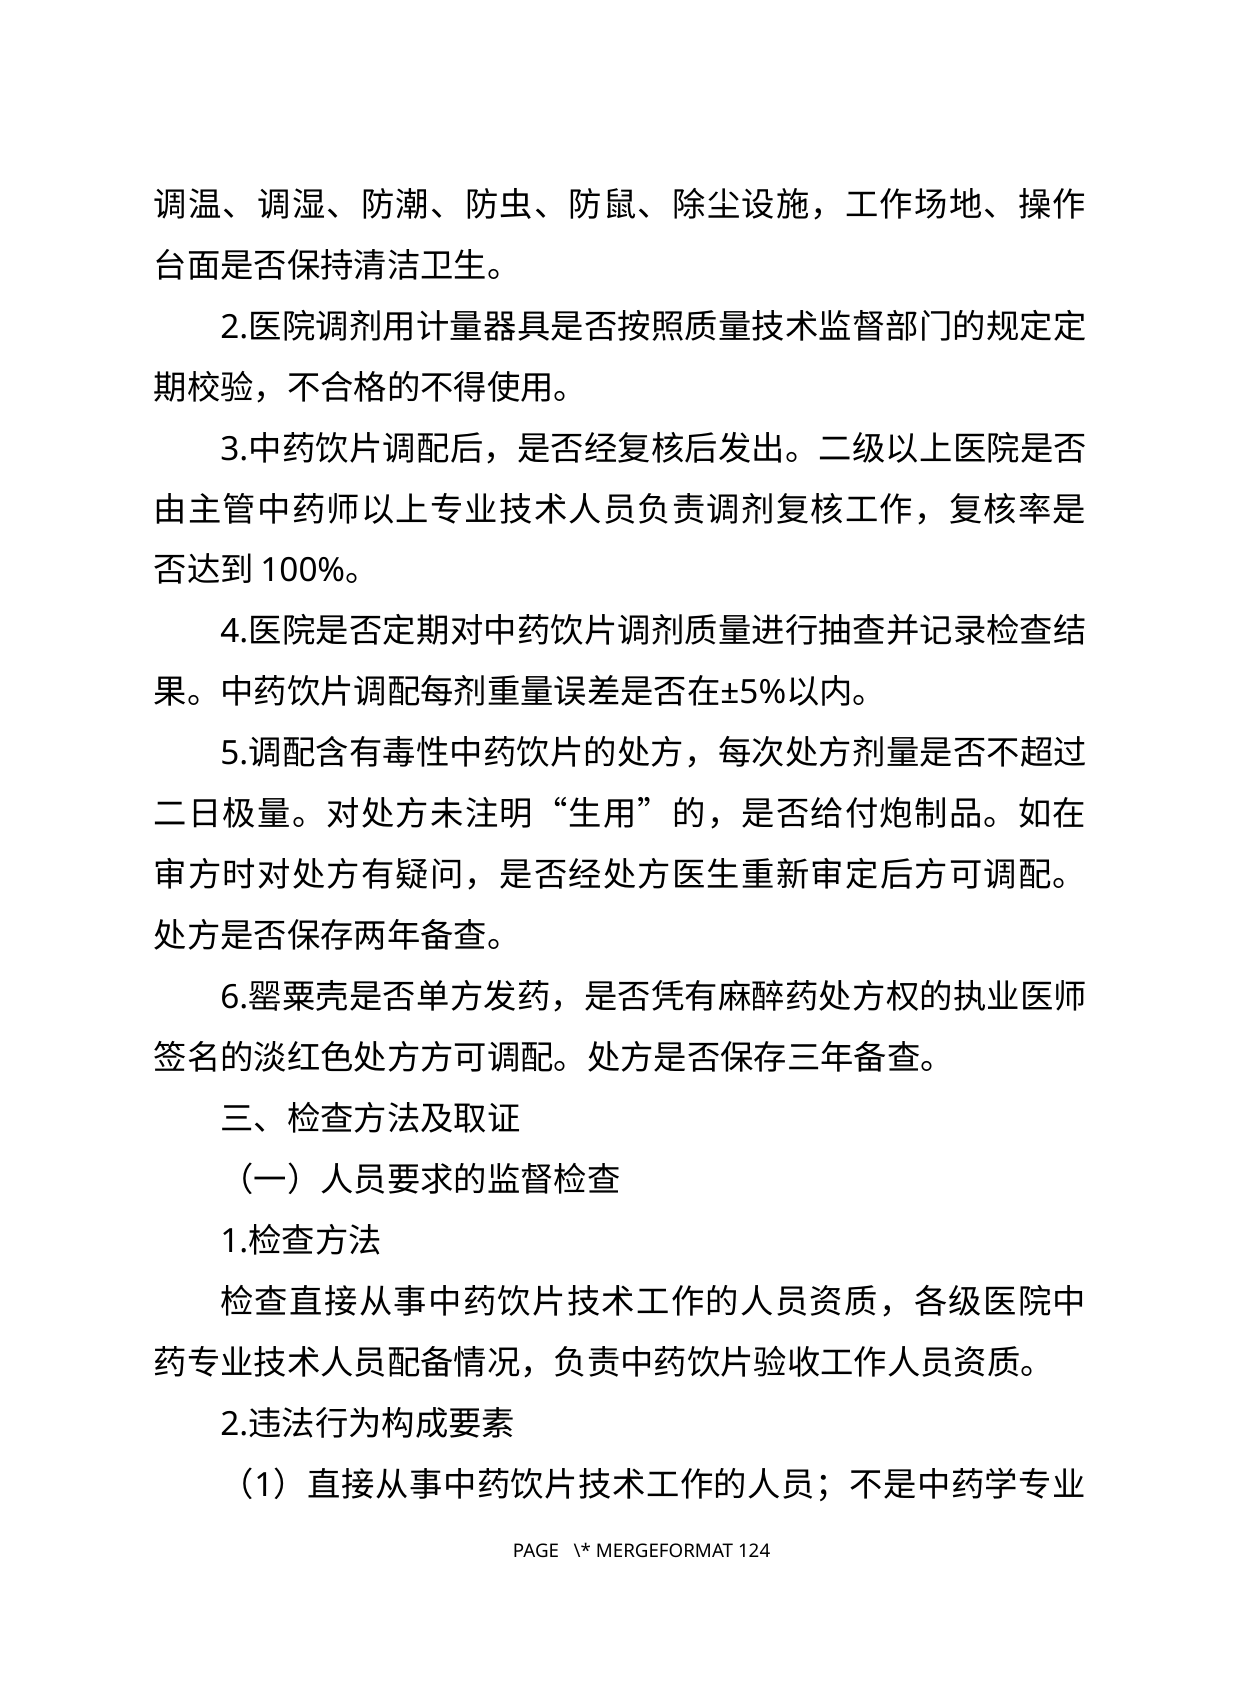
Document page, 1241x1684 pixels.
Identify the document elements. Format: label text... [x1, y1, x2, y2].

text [153, 171, 1087, 293]
text 三、检查方法及取证 [153, 1085, 1087, 1146]
text 3.中药饮片调配后，是否经复核后发出。二级以上医院是否由主管中药师以上专业技术人员负责调剂复核工作，复核率是否达到100%。 [153, 415, 1087, 598]
text 1.检查方法 [153, 1207, 1087, 1268]
text 6.罂粟壳是否单方发药，是否凭有麻醉药处方权的执业医师签名的淡红色处方方可调配。处方是否保存三年备查。 [153, 963, 1087, 1085]
text 2.违法行为构成要素 [153, 1390, 1087, 1451]
text 5.调配含有毒性中药饮片的处方，每次处方剂量是否不超过二日极量。对处方未注明“生用”的，是否给付炮制品。如在审方时对处方有疑问，是否经处方医生重新审定后方可调配。处方是否保存两年备查。 [153, 720, 1087, 963]
text 检查直接从事中药饮片技术工作的人员资质，各级医院中药专业技术人员配备情况，负责中药饮片验收工作人员资质。 [153, 1268, 1087, 1390]
text 4.医院是否定期对中药饮片调剂质量进行抽查并记录检查结果。中药饮片调配每剂重量误差是否在±5%以内。 [153, 598, 1087, 720]
text （一）人员要求的监督检查 [153, 1146, 1087, 1207]
text 2.医院调剂用计量器具是否按照质量技术监督部门的规定定期校验，不合格的不得使用。 [153, 293, 1087, 415]
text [153, 1451, 1087, 1512]
